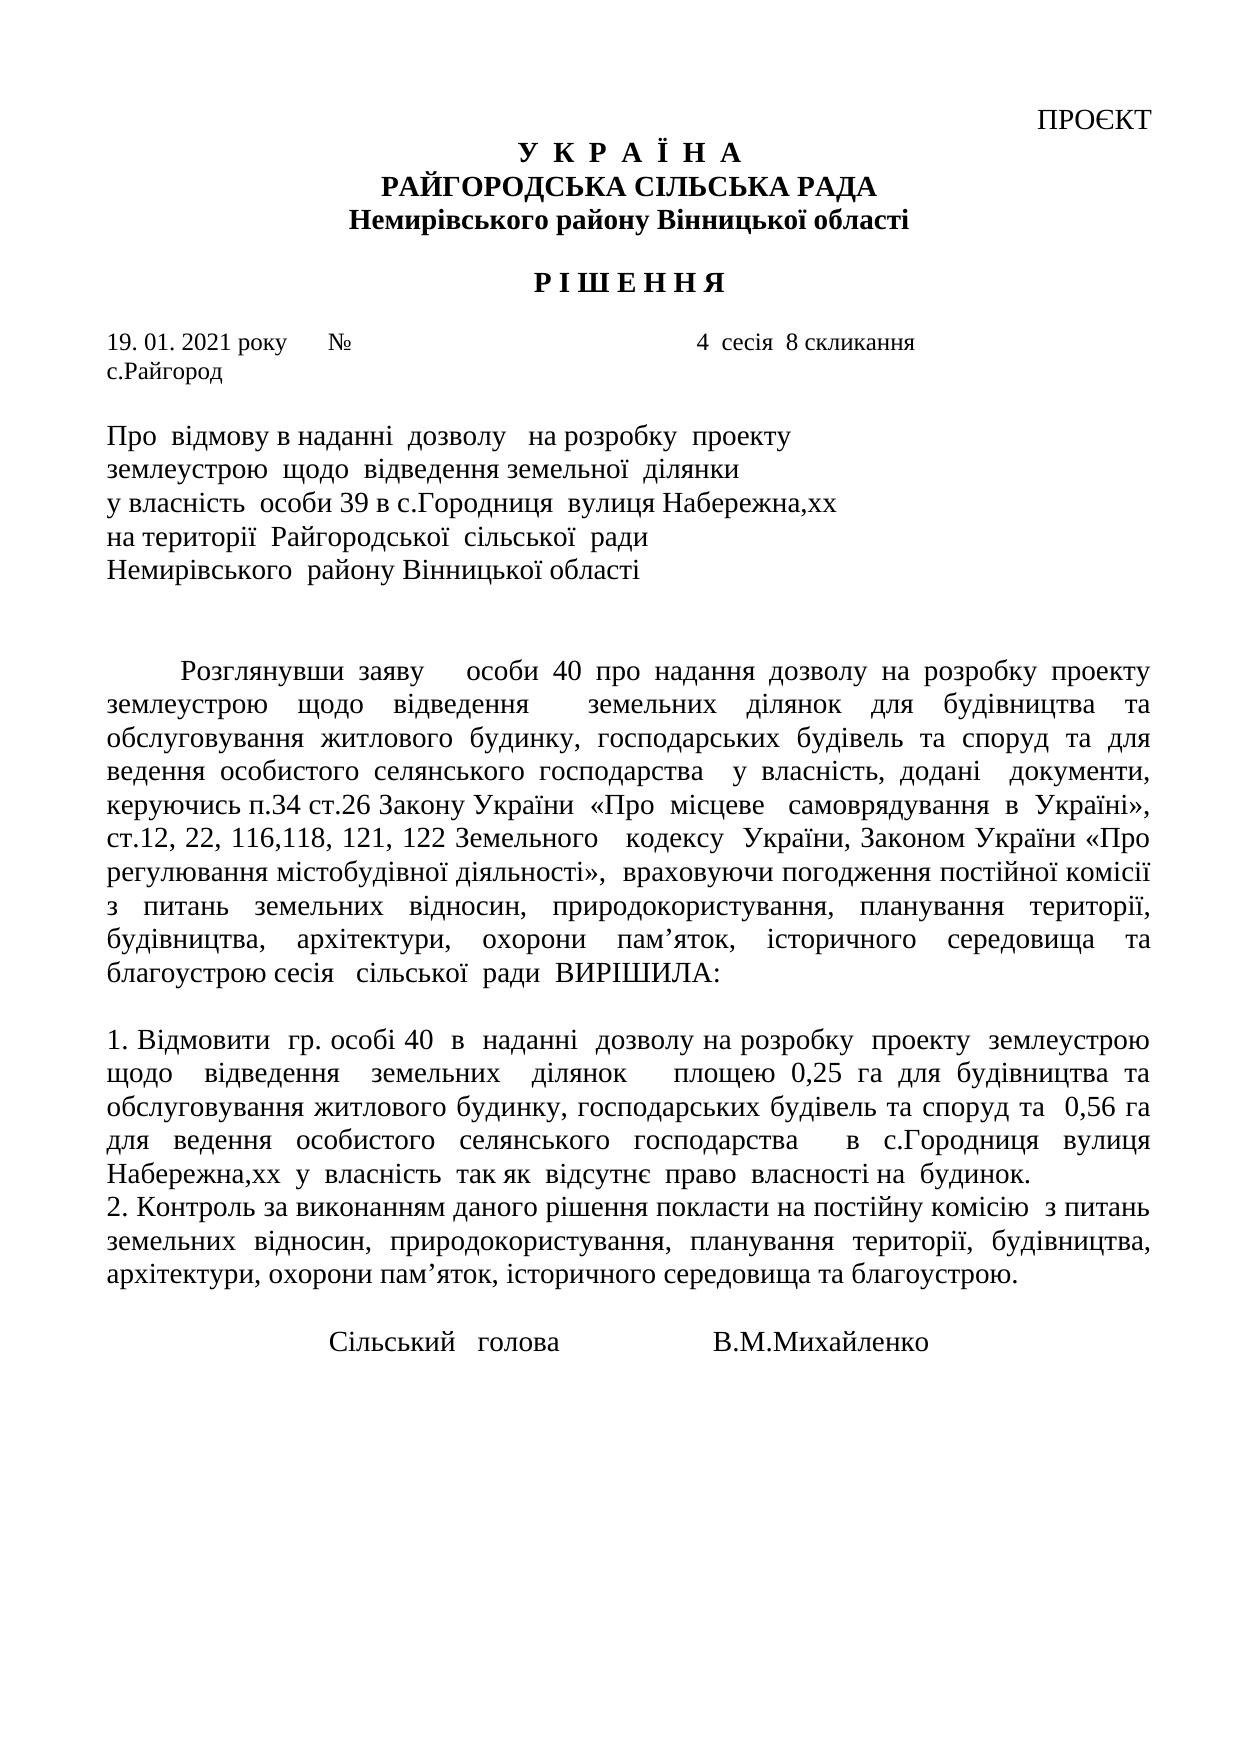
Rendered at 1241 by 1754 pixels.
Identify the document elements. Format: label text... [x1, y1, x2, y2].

text с.Райгород [106, 356, 1152, 384]
text у власність особи 39 в с.Городниця вулиця Набережна,хх [106, 485, 1152, 519]
title ПРОЄКТ [106, 102, 1152, 135]
text на території Райгородської сільської ради [106, 519, 1152, 552]
text Р І Ш Е Н Н Я [106, 265, 1152, 298]
text землеустрою щодо відведення земельної ділянки [106, 452, 1152, 485]
list Розглянувши заяву особи 40 про надання дозволу на розробку проекту землеустрою щодо відведення земельних ділянок для будівництва та обслуговування житлового будинку, господарських будівель та споруд та для ведення особистого селянського господарства у власність, додані документи, керуючись п.34 ст.26 Закону України «Про місцеве самоврядування в Україні», ст.12, 22, 116,118, 121, 122 Земельного кодексу України, Законом України «Про регулювання містобудівної діяльності», враховуючи погодження постійної комісії з питань земельних відносин, природокористування, планування території, будівництва, архітектури, охорони пам’яток, історичного середовища та благоустрою сесія сільської ради ВИРІШИЛА: [106, 653, 1152, 988]
list 2. Контроль за виконанням даного рішення покласти на постійну комісію з питань земельних відносин, природокористування, планування території, будівництва, архітектури, охорони пам’яток, історичного середовища та благоустрою. [106, 1189, 1152, 1290]
title У К Р А Ї Н А [106, 135, 1152, 169]
text 1. Відмовити гр. особі 40 в наданні дозволу на розробку проекту землеустрою щодо відведення земельних ділянок площею 0,25 га для будівництва та обслуговування житлового будинку, господарських будівель та споруд та 0,56 га для ведення особистого селянського господарства в с.Городниця вулиця Набережна,хх у власність так як відсутнє право власності на будинок. [106, 1022, 1152, 1189]
text 19. 01. 2021 року № 4 сесія 8 скликання [106, 327, 1152, 356]
text Немирівського району Вінницької області [106, 552, 1152, 586]
text Сільський голова В.М.Михайленко [106, 1324, 1152, 1357]
text Про відмову в наданні дозволу на розробку проекту [106, 418, 1152, 452]
text Немирівського району Вінницької області [106, 202, 1152, 236]
subtitle РАЙГОРОДСЬКА СІЛЬСЬКА РАДА [106, 169, 1152, 202]
